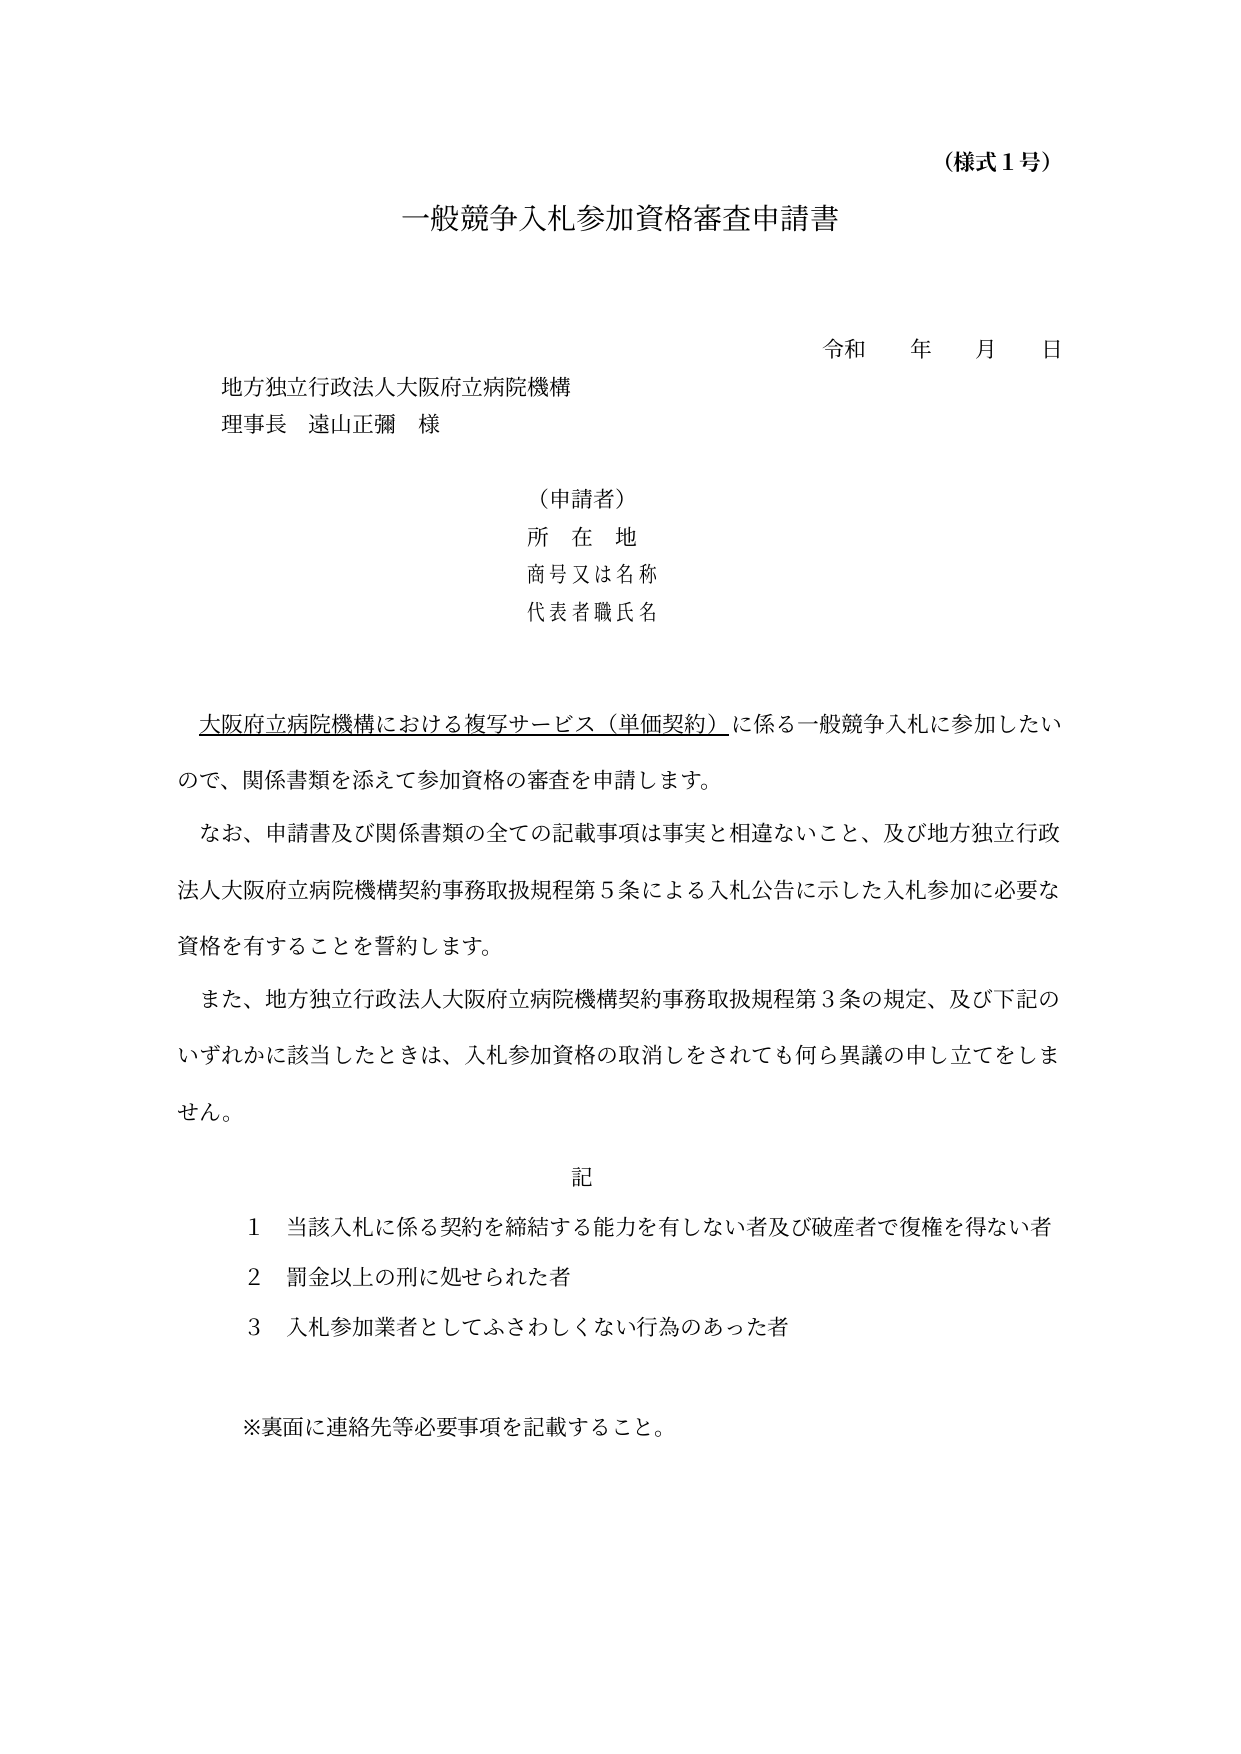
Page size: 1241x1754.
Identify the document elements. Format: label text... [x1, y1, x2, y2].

text （申請者） [177, 479, 1063, 517]
text 代表者職氏名 [177, 592, 1063, 629]
text 地方独立行政法人大阪府立病院機構 [177, 367, 1063, 404]
text なお、申請書及び関係書類の全ての記載事項は事実と相違ないこと、及び地方独立行政法人大阪府立病院機構契約事務取扱規程第５条による入札公告に示した入札参加に必要な資格を有することを誓約します。 [177, 814, 1063, 964]
text 商号又は名称 [177, 554, 1063, 592]
text 所在地 [177, 517, 1063, 554]
text ３ 入札参加業者としてふさわしくない行為のあった者 [243, 1308, 1063, 1345]
text ２ 罰金以上の刑に処せられた者 [243, 1258, 1063, 1295]
text また、地方独立行政法人大阪府立病院機構契約事務取扱規程第３条の規定、及び下記のいずれかに該当したときは、入札参加資格の取消しをされても何ら異議の申し立てをしません。 [177, 979, 1063, 1129]
text （様式１号） [177, 142, 1063, 179]
text １ 当該入札に係る契約を締結する能力を有しない者及び破産者で復権を得ない者 [177, 1208, 1063, 1245]
text 理事長 遠山正彌 様 [177, 404, 1063, 442]
text ※裏面に連絡先等必要事項を記載すること。 [243, 1408, 1063, 1445]
text 大阪府立病院機構における複写サービス（単価契約）に係る一般競争入札に参加したいので、関係書類を添えて参加資格の審査を申請します。 [177, 704, 1063, 798]
text 一般競争入札参加資格審査申請書 [177, 179, 1063, 254]
subtitle 記 [177, 1158, 1063, 1195]
text 令和 年 月 日 [177, 329, 1063, 367]
